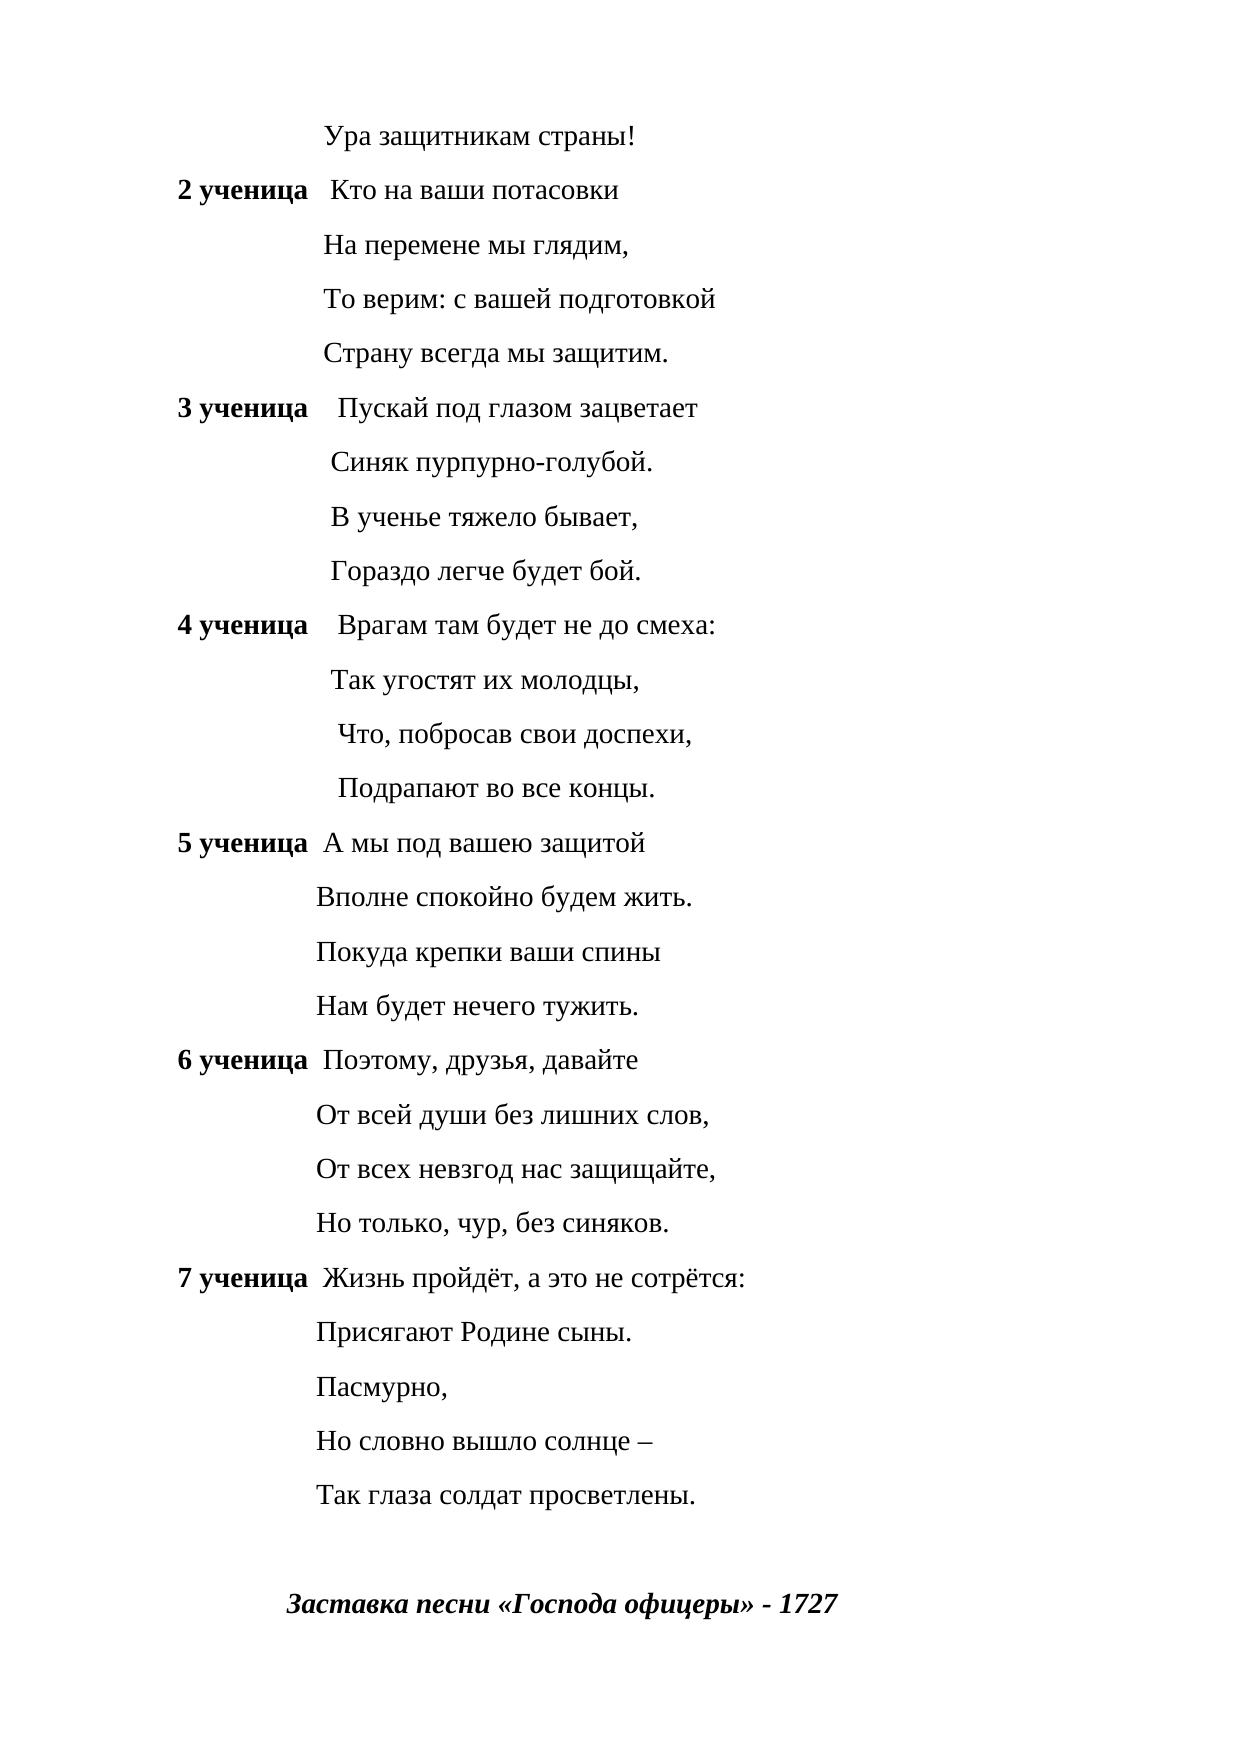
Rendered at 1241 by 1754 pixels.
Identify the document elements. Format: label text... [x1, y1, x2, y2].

text 2 ученица Кто на ваши потасовки [177, 172, 1152, 206]
text Так глаза солдат просветлены. [177, 1477, 1152, 1511]
text Присягают Родине сыны. [177, 1314, 1152, 1348]
text 7 ученица Жизнь пройдёт, а это не сотрётся: [177, 1260, 1152, 1293]
text От всех невзгод нас защищайте, [177, 1151, 1152, 1185]
text 5 ученица А мы под вашею защитой [177, 825, 1152, 858]
text 6 ученица Поэтому, друзья, давайте [177, 1042, 1152, 1076]
text Синяк пурпурно-голубой. [177, 444, 1152, 478]
text Вполне спокойно будем жить. [177, 879, 1152, 913]
text Заставка песни «Господа офицеры» - 1727 [177, 1586, 1152, 1620]
text От всей души без лишних слов, [177, 1097, 1152, 1130]
text Ура защитникам страны! [177, 118, 1152, 152]
text Но словно вышло солнце – [177, 1423, 1152, 1457]
text Страну всегда мы защитим. [177, 336, 1152, 369]
text Но только, чур, без синяков. [177, 1206, 1152, 1239]
text Гораздо легче будет бой. [177, 553, 1152, 587]
text Нам будет нечего тужить. [177, 988, 1152, 1022]
text В ученье тяжело бывает, [177, 499, 1152, 532]
text Так угостят их молодцы, [177, 662, 1152, 695]
text 4 ученица Врагам там будет не до смеха: [177, 607, 1152, 641]
text То верим: с вашей подготовкой [177, 281, 1152, 315]
text 3 ученица Пускай под глазом зацветает [177, 390, 1152, 423]
text Что, побросав свои доспехи, [177, 716, 1152, 750]
text Покуда крепки ваши спины [177, 934, 1152, 967]
text На перемене мы глядим, [177, 227, 1152, 260]
text Пасмурно, [177, 1369, 1152, 1402]
text Подрапают во все концы. [177, 771, 1152, 804]
